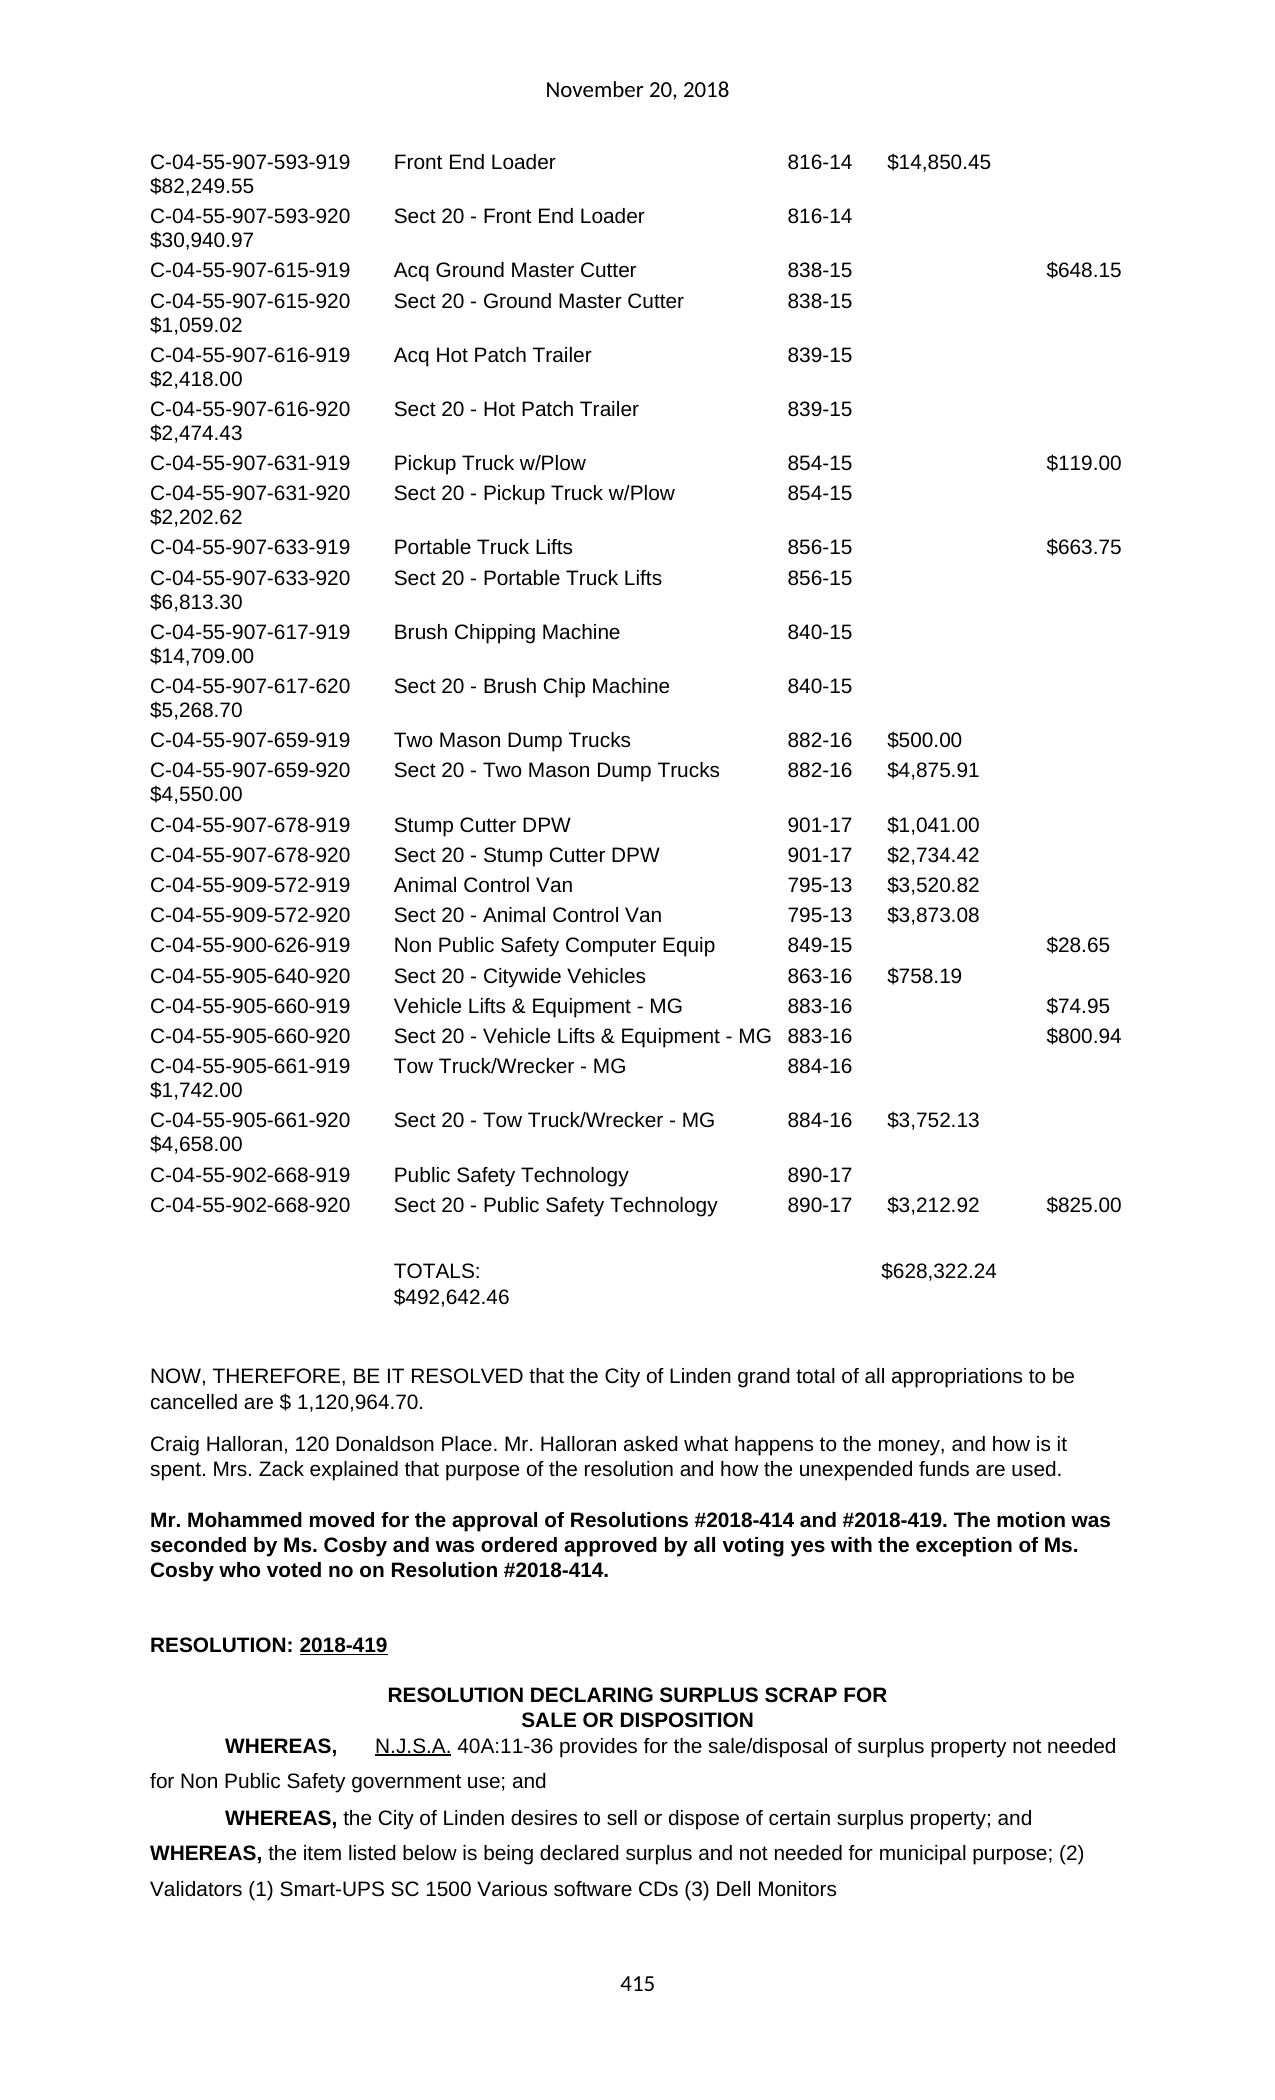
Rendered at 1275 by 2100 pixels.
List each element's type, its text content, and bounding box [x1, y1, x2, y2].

text C-04-55-900-626-919 Non Public Safety Computer Equip 849-15 $28.65 [150, 933, 1125, 957]
text WHEREAS, the City of Linden desires to sell or dispose of certain surplus property; and WHEREAS, the item listed below is being declared surplus and not needed for municipal purpose; (2) Validators (1) Smart-UPS SC 1500 Various software CDs (3) Dell Monitors [150, 1805, 1125, 1901]
text C-04-55-902-668-919 Public Safety Technology 890-17 [150, 1162, 1125, 1186]
text C-04-55-902-668-920 Sect 20 - Public Safety Technology 890-17 $3,212.92 $825.00 [150, 1193, 1125, 1217]
text RESOLUTION: 2018-419 [150, 1633, 1125, 1657]
text C-04-55-907-631-919 Pickup Truck w/Plow 854-15 $119.00 [150, 451, 1125, 475]
text C-04-55-907-617-919 Brush Chipping Machine 840-15 $14,709.00 [150, 620, 1125, 668]
text C-04-55-905-660-919 Vehicle Lifts & Equipment - MG 883-16 $74.95 [150, 994, 1125, 1018]
text C-04-55-907-659-920 Sect 20 - Two Mason Dump Trucks 882-16 $4,875.91 $4,550.00 [150, 758, 1125, 806]
text C-04-55-907-593-920 Sect 20 - Front End Loader 816-14 $30,940.97 [150, 204, 1125, 252]
text C-04-55-907-678-920 Sect 20 - Stump Cutter DPW 901-17 $2,734.42 [150, 843, 1125, 867]
text C-04-55-907-615-920 Sect 20 - Ground Master Cutter 838-15 $1,059.02 [150, 288, 1125, 336]
text C-04-55-905-640-920 Sect 20 - Citywide Vehicles 863-16 $758.19 [150, 963, 1125, 987]
text C-04-55-907-659-919 Two Mason Dump Trucks 882-16 $500.00 [150, 728, 1125, 752]
text Mr. Mohammed moved for the approval of Resolutions #2018-414 and #2018-419. The motion was seconded by Ms. Cosby and was ordered approved by all voting yes with the exception of Ms. Cosby who voted no on Resolution #2018-414. [150, 1507, 1125, 1582]
text C-04-55-907-633-919 Portable Truck Lifts 856-15 $663.75 [150, 535, 1125, 559]
text C-04-55-909-572-920 Sect 20 - Animal Control Van 795-13 $3,873.08 [150, 903, 1125, 927]
text C-04-55-907-631-920 Sect 20 - Pickup Truck w/Plow 854-15 $2,202.62 [150, 481, 1125, 529]
text TOTALS: $628,322.24 $492,642.46 [150, 1259, 1125, 1309]
text C-04-55-907-617-620 Sect 20 - Brush Chip Machine 840-15 $5,268.70 [150, 674, 1125, 722]
text C-04-55-907-593-919 Front End Loader 816-14 $14,850.45 $82,249.55 [150, 150, 1125, 198]
text NOW, THEREFORE, BE IT RESOLVED that the City of Linden grand total of all appropriations to be cancelled are $ 1,120,964.70. [150, 1364, 1125, 1414]
text C-04-55-905-660-920 Sect 20 - Vehicle Lifts & Equipment - MG 883-16 $800.94 [150, 1024, 1125, 1048]
text C-04-55-907-616-920 Sect 20 - Hot Patch Trailer 839-15 $2,474.43 [150, 397, 1125, 445]
text WHEREAS, N.J.S.A. 40A:11-36 provides for the sale/disposal of surplus property not needed for Non Public Safety government use; and [150, 1733, 1125, 1793]
text RESOLUTION DECLARING SURPLUS SCRAP FOR [150, 1683, 1125, 1707]
text C-04-55-907-615-919 Acq Ground Master Cutter 838-15 $648.15 [150, 258, 1125, 282]
text C-04-55-907-633-920 Sect 20 - Portable Truck Lifts 856-15 $6,813.30 [150, 566, 1125, 613]
text C-04-55-907-616-919 Acq Hot Patch Trailer 839-15 $2,418.00 [150, 343, 1125, 391]
text C-04-55-909-572-919 Animal Control Van 795-13 $3,520.82 [150, 873, 1125, 897]
text Craig Halloran, 120 Donaldson Place. Mr. Halloran asked what happens to the money, and how is it spent. Mrs. Zack explained that purpose of the resolution and how the unexpended funds are used. [150, 1432, 1125, 1481]
text C-04-55-905-661-920 Sect 20 - Tow Truck/Wrecker - MG 884-16 $3,752.13 $4,658.00 [150, 1108, 1125, 1156]
text C-04-55-905-661-919 Tow Truck/Wrecker - MG 884-16 $1,742.00 [150, 1054, 1125, 1102]
text C-04-55-907-678-919 Stump Cutter DPW 901-17 $1,041.00 [150, 812, 1125, 836]
text SALE OR DISPOSITION [150, 1708, 1125, 1732]
